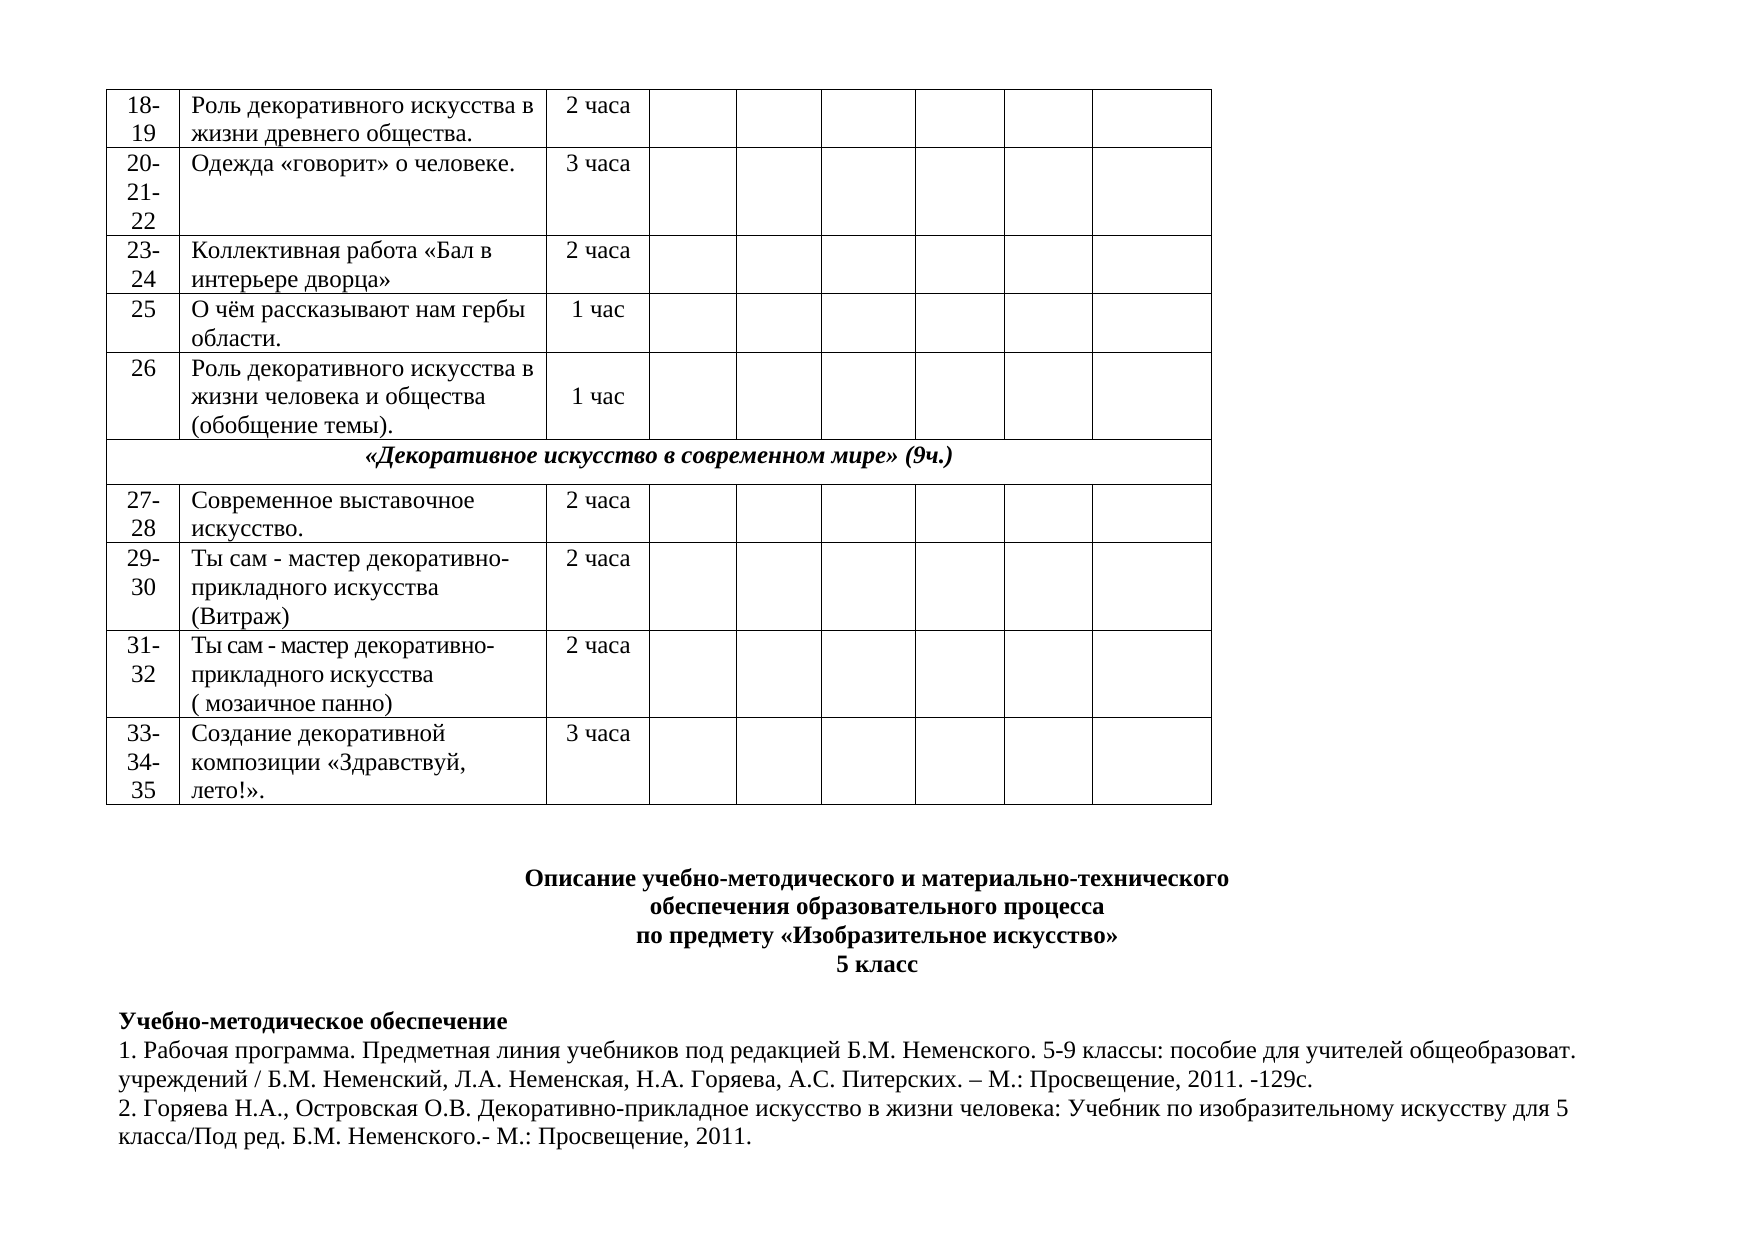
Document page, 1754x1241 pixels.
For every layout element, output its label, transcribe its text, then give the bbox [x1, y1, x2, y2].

table_cell [737, 485, 821, 542]
table_cell 3 часа [547, 718, 649, 804]
table_cell 25 [107, 294, 179, 352]
table_cell 1 час [547, 294, 649, 352]
table_cell [1093, 485, 1211, 542]
table_cell [822, 148, 915, 234]
text Учебно-методическое обеспечение [118, 1006, 1636, 1035]
table_cell 33-34-35 [107, 718, 179, 804]
table_cell Одежда «говорит» о человеке. [180, 148, 546, 234]
table_cell 29-30 [107, 543, 179, 629]
table_cell [737, 353, 821, 439]
table_cell [916, 294, 1004, 352]
table_cell [916, 90, 1004, 147]
table_cell 2 часа [547, 631, 649, 717]
table_cell [822, 485, 915, 542]
table_cell [737, 90, 821, 147]
table_cell [650, 90, 736, 147]
table_cell [916, 718, 1004, 804]
table_cell [1005, 485, 1092, 542]
table_cell 2 часа [547, 543, 649, 629]
table_cell [650, 353, 736, 439]
text по предмету «Изобразительное искусство» [118, 920, 1636, 949]
table_cell 26 [107, 353, 179, 439]
table_cell [822, 718, 915, 804]
table_cell [650, 236, 736, 293]
table_cell Коллективная работа «Бал в интерьере дворца» [180, 236, 546, 293]
table_cell [650, 631, 736, 717]
table_cell [822, 631, 915, 717]
table_cell 23-24 [107, 236, 179, 293]
table_cell [650, 718, 736, 804]
table_cell [1093, 353, 1211, 439]
text 1. Рабочая программа. Предметная линия учебников под редакцией Б.М. Неменского. 5-9 классы: пособие для учителей общеобразоват. учреждений / Б.М. Неменский, Л.А. Неменская, Н.А. Горяева, А.С. Питерских. – М.: Просвещение, 2011. -129с. [118, 1035, 1636, 1093]
text обеспечения образовательного процесса [118, 891, 1636, 920]
table_cell 2 часа [547, 236, 649, 293]
text 2. Горяева Н.А., Островская О.В. Декоративно-прикладное искусство в жизни человека: Учебник по изобразительному искусству для 5 класса/Под ред. Б.М. Неменского.- М.: Просвещение, 2011. [118, 1093, 1636, 1150]
table_cell Создание декоративной композиции «Здравствуй, лето!». [180, 718, 546, 804]
table_cell Ты сам - мастер декоративно-прикладного искусства (Витраж) [180, 543, 546, 629]
table_cell [1093, 718, 1211, 804]
table_cell [916, 148, 1004, 234]
table_cell Современное выставочное искусство. [180, 485, 546, 542]
table_cell 20-21-22 [107, 148, 179, 234]
table_cell [650, 294, 736, 352]
table_cell 2 часа [547, 90, 649, 147]
table_cell [1005, 631, 1092, 717]
table_cell [1005, 353, 1092, 439]
table_cell 2 часа [547, 485, 649, 542]
table_cell 1 час [547, 353, 649, 439]
table_cell О чём рассказывают нам гербы области. [180, 294, 546, 352]
table_cell 3 часа [547, 148, 649, 234]
table_cell Роль декоративного искусства в жизни человека и общества (обобщение темы). [180, 353, 546, 439]
text Описание учебно-методического и материально-технического [118, 863, 1636, 891]
table_cell 31-32 [107, 631, 179, 717]
table_cell [737, 631, 821, 717]
table_cell [1005, 148, 1092, 234]
table_cell [650, 148, 736, 234]
table_cell [650, 543, 736, 629]
table_cell [737, 543, 821, 629]
table_cell [1005, 236, 1092, 293]
table_cell [1005, 718, 1092, 804]
table_cell Роль декоративного искусства в жизни древнего общества. [180, 90, 546, 147]
table_cell [822, 543, 915, 629]
table_cell [1005, 543, 1092, 629]
table_cell 27-28 [107, 485, 179, 542]
table_cell [1093, 543, 1211, 629]
table_cell 18-19 [107, 90, 179, 147]
table_cell [916, 631, 1004, 717]
table_cell [1093, 148, 1211, 234]
table_cell [822, 353, 915, 439]
table_cell [737, 148, 821, 234]
text 5 класс [118, 949, 1636, 978]
table_cell [737, 294, 821, 352]
table_cell [1005, 90, 1092, 147]
table_cell [1005, 294, 1092, 352]
table_cell [1093, 236, 1211, 293]
table_cell [737, 236, 821, 293]
table_cell [1093, 631, 1211, 717]
table_cell «Декоративное искусство в современном мире» (9ч.) [107, 440, 1211, 484]
table_cell [1093, 294, 1211, 352]
table_cell [822, 90, 915, 147]
table_cell [822, 236, 915, 293]
table_cell [916, 353, 1004, 439]
table_cell Ты сам - мастер декоративно-прикладного искусства ( мозаичное панно) [180, 631, 546, 717]
table_cell [822, 294, 915, 352]
table_cell [650, 485, 736, 542]
table_cell [737, 718, 821, 804]
table_cell [916, 485, 1004, 542]
table_cell [916, 543, 1004, 629]
table_cell [916, 236, 1004, 293]
table_cell [1093, 90, 1211, 147]
